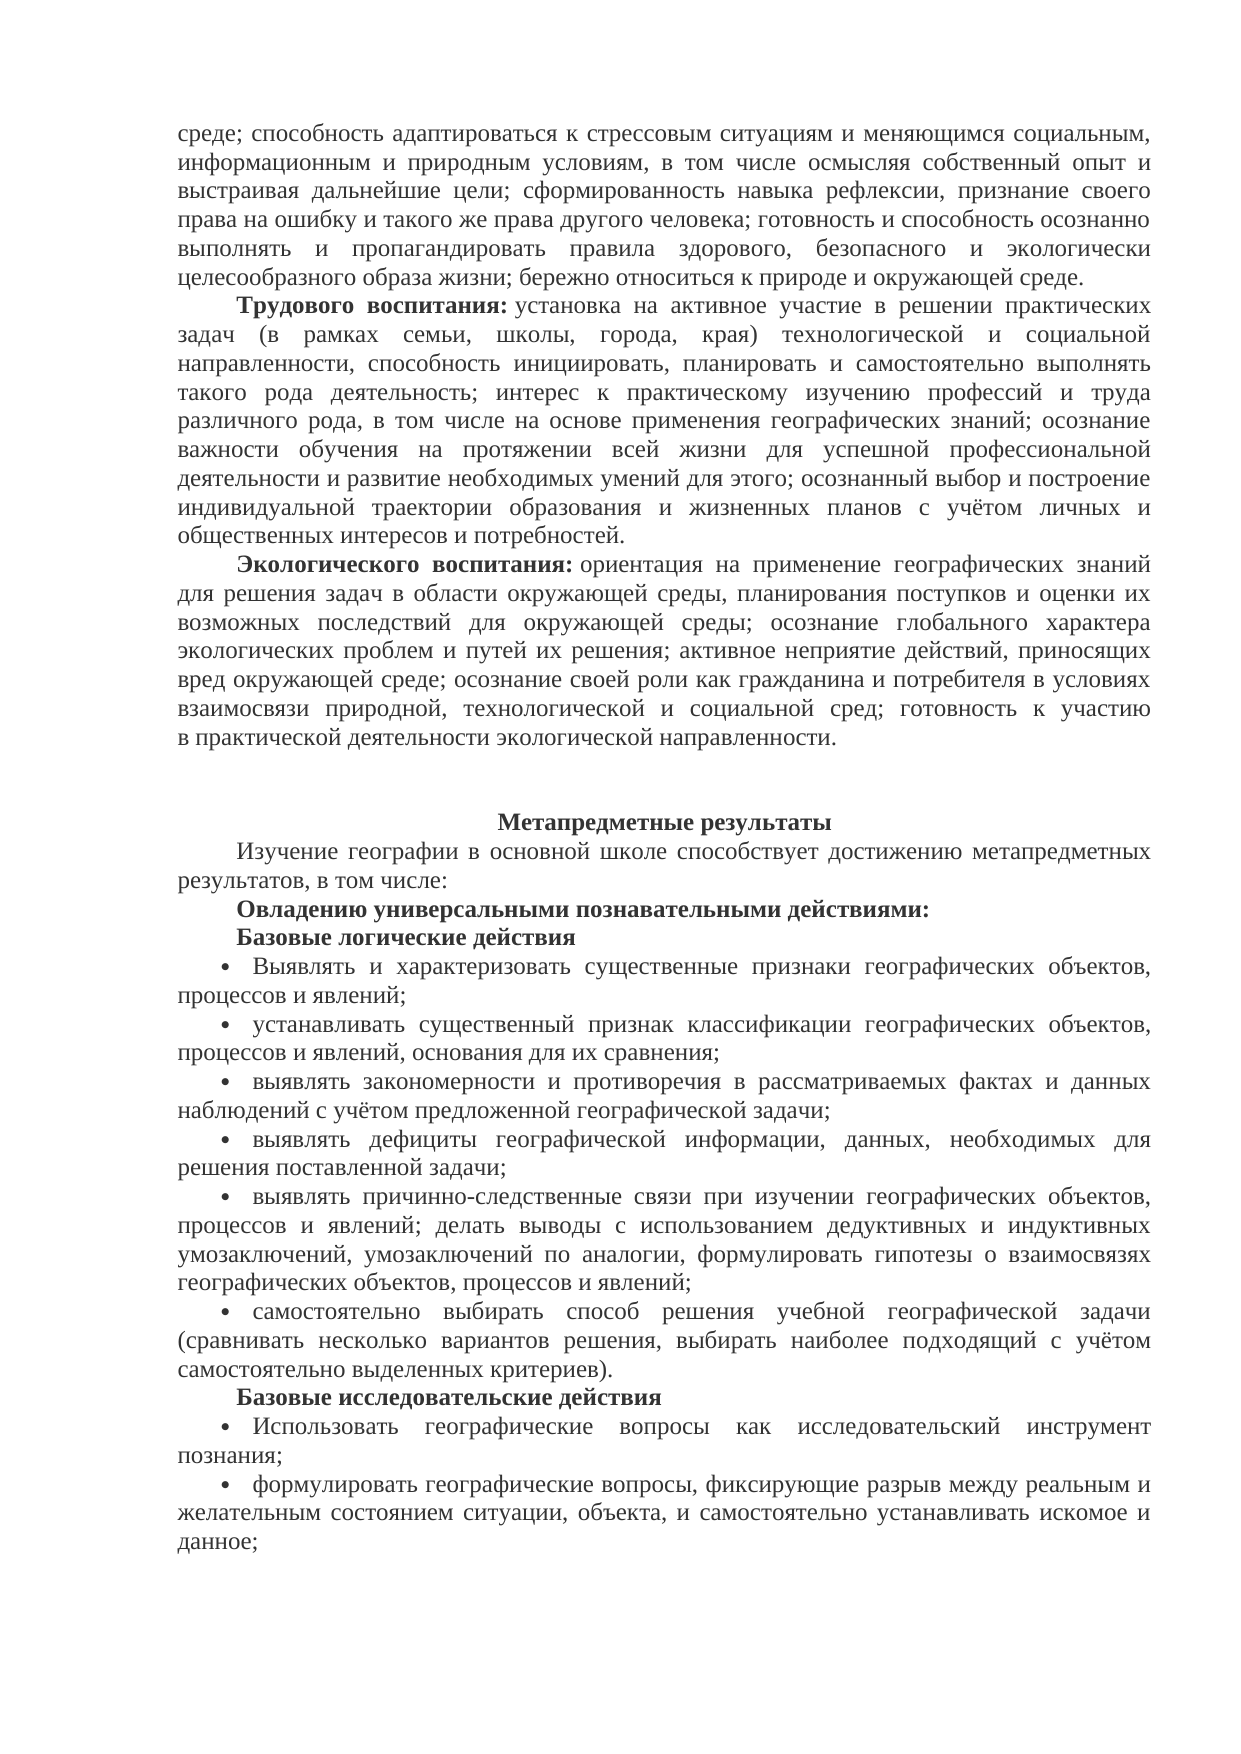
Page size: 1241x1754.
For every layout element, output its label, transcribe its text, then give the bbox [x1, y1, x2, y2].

text Изучение географии в основной школе способствует достижению метапредметных результатов, в том числе: [177, 836, 1152, 894]
list формулировать географические вопросы, фиксирующие разрыв между реальным и желательным состоянием ситуации, объекта, и самостоятельно устанавливать искомое и данное; [177, 1469, 1152, 1555]
text Метапредметные результаты [177, 807, 1152, 836]
list устанавливать существенный признак классификации географических объектов, процессов и явлений, основания для их сравнения; [177, 1009, 1152, 1066]
text Овладению универсальными познавательными действиями: [177, 894, 1152, 922]
list выявлять причинно-следственные связи при изучении географических объектов, процессов и явлений; делать выводы с использованием дедуктивных и индуктивных умозаключений, умозаключений по аналогии, формулировать гипотезы о взаимосвязях географических объектов, процессов и явлений; [177, 1181, 1152, 1296]
list выявлять дефициты географической информации, данных, необходимых для решения поставленной задачи; [177, 1124, 1152, 1181]
list выявлять закономерности и противоречия в рассматриваемых фактах и данных наблюдений с учётом предложенной географической задачи; [177, 1066, 1152, 1124]
text Трудового воспитания: установка на активное участие в решении практических задач (в рамках семьи, школы, города, края) технологической и социальной направленности, способность инициировать, планировать и самостоятельно выполнять такого рода деятельность; интерес к практическому изучению профессий и труда различного рода, в том числе на основе применения географических знаний; осознание важности обучения на протяжении всей жизни для успешной профессиональной деятельности и развитие необходимых умений для этого; осознанный выбор и построение индивидуальной траектории образования и жизненных планов с учётом личных и общественных интересов и потребностей. [177, 291, 1152, 549]
list Выявлять и характеризовать существенные признаки географических объектов, процессов и явлений; [177, 951, 1152, 1009]
list Использовать географические вопросы как исследовательский инструмент познания; [177, 1411, 1152, 1469]
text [177, 118, 1152, 291]
text Экологического воспитания: ориентация на применение географических знаний для решения задач в области окружающей среды, планирования поступков и оценки их возможных последствий для окружающей среды; осознание глобального характера экологических проблем и путей их решения; активное неприятие действий, приносящих вред окружающей среде; осознание своей роли как гражданина и потребителя в условиях взаимосвязи природной, технологической и социальной сред; готовность к участию в практической деятельности экологической направленности. [177, 549, 1152, 751]
text Базовые логические действия [177, 922, 1152, 951]
list самостоятельно выбирать способ решения учебной географической задачи (сравнивать несколько вариантов решения, выбирать наиболее подходящий с учётом самостоятельно выделенных критериев). [177, 1296, 1152, 1382]
text Базовые исследовательские действия [177, 1382, 1152, 1411]
